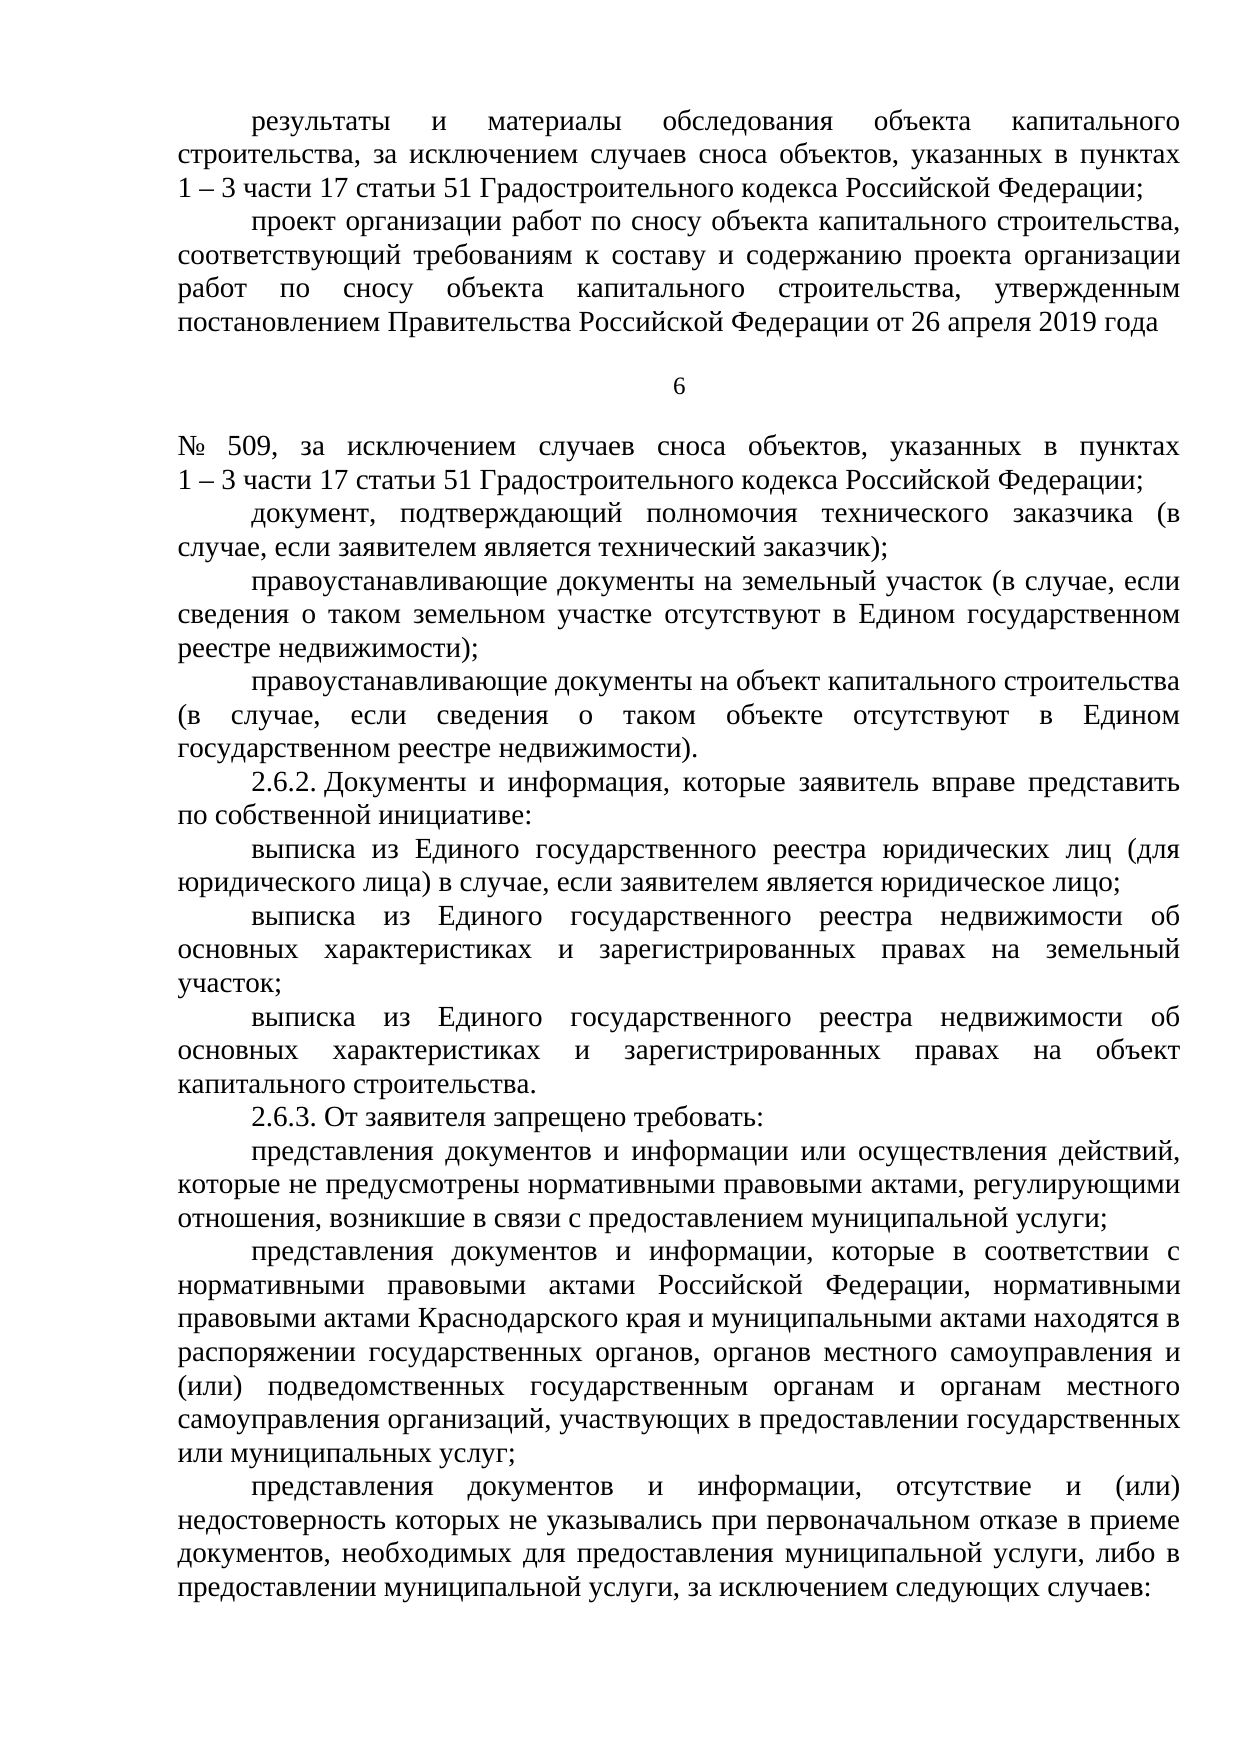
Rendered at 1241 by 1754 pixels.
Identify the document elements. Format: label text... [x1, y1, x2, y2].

text № 509, за исключением случаев сноса объектов, указанных в пунктах 1 – 3 части 17 статьи 51 Градостроительного кодекса Российской Федерации; [177, 428, 1181, 496]
text выписка из Единого государственного реестра недвижимости об основных характеристиках и зарегистрированных правах на земельный участок; [177, 898, 1181, 999]
text правоустанавливающие документы на земельный участок (в случае, если сведения о таком земельном участке отсутствуют в Едином государственном реестре недвижимости); [177, 563, 1181, 663]
text представления документов и информации, которые в соответствии с нормативными правовыми актами Российской Федерации, нормативными правовыми актами Краснодарского края и муниципальными актами находятся в распоряжении государственных органов, органов местного самоуправления и (или) подведомственных государственным органам и органам местного самоуправления организаций, участвующих в предоставлении государственных или муниципальных услуг; [177, 1233, 1181, 1468]
text выписка из Единого государственного реестра юридических лиц (для юридического лица) в случае, если заявителем является юридическое лицо; [177, 831, 1181, 898]
text представления документов и информации или осуществления действий, которые не предусмотрены нормативными правовыми актами, регулирующими отношения, возникшие в связи с предоставлением муниципальной услуги; [177, 1133, 1181, 1233]
text документ, подтверждающий полномочия технического заказчика (в случае, если заявителем является технический заказчик); [177, 496, 1181, 563]
text 2.6.2. Документы и информация, которые заявитель вправе представить по собственной инициативе: [177, 764, 1181, 831]
text проект организации работ по сносу объекта капитального строительства, соответствующий требованиям к составу и содержанию проекта организации работ по сносу объекта капитального строительства, утвержденным постановлением Правительства Российской Федерации от 26 апреля 2019 года [177, 203, 1181, 337]
text 2.6.3. От заявителя запрещено требовать: [177, 1099, 1181, 1133]
text правоустанавливающие документы на объект капитального строительства (в случае, если сведения о таком объекте отсутствуют в Едином государственном реестре недвижимости). [177, 663, 1181, 764]
text выписка из Единого государственного реестра недвижимости об основных характеристиках и зарегистрированных правах на объект капитального строительства. [177, 999, 1181, 1099]
text 6 [177, 371, 1181, 400]
text представления документов и информации, отсутствие и (или) недостоверность которых не указывались при первоначальном отказе в приеме документов, необходимых для предоставления муниципальной услуги, либо в предоставлении муниципальной услуги, за исключением следующих случаев: [177, 1468, 1181, 1602]
text результаты и материалы обследования объекта капитального строительства, за исключением случаев сноса объектов, указанных в пунктах 1 – 3 части 17 статьи 51 Градостроительного кодекса Российской Федерации; [177, 103, 1181, 203]
